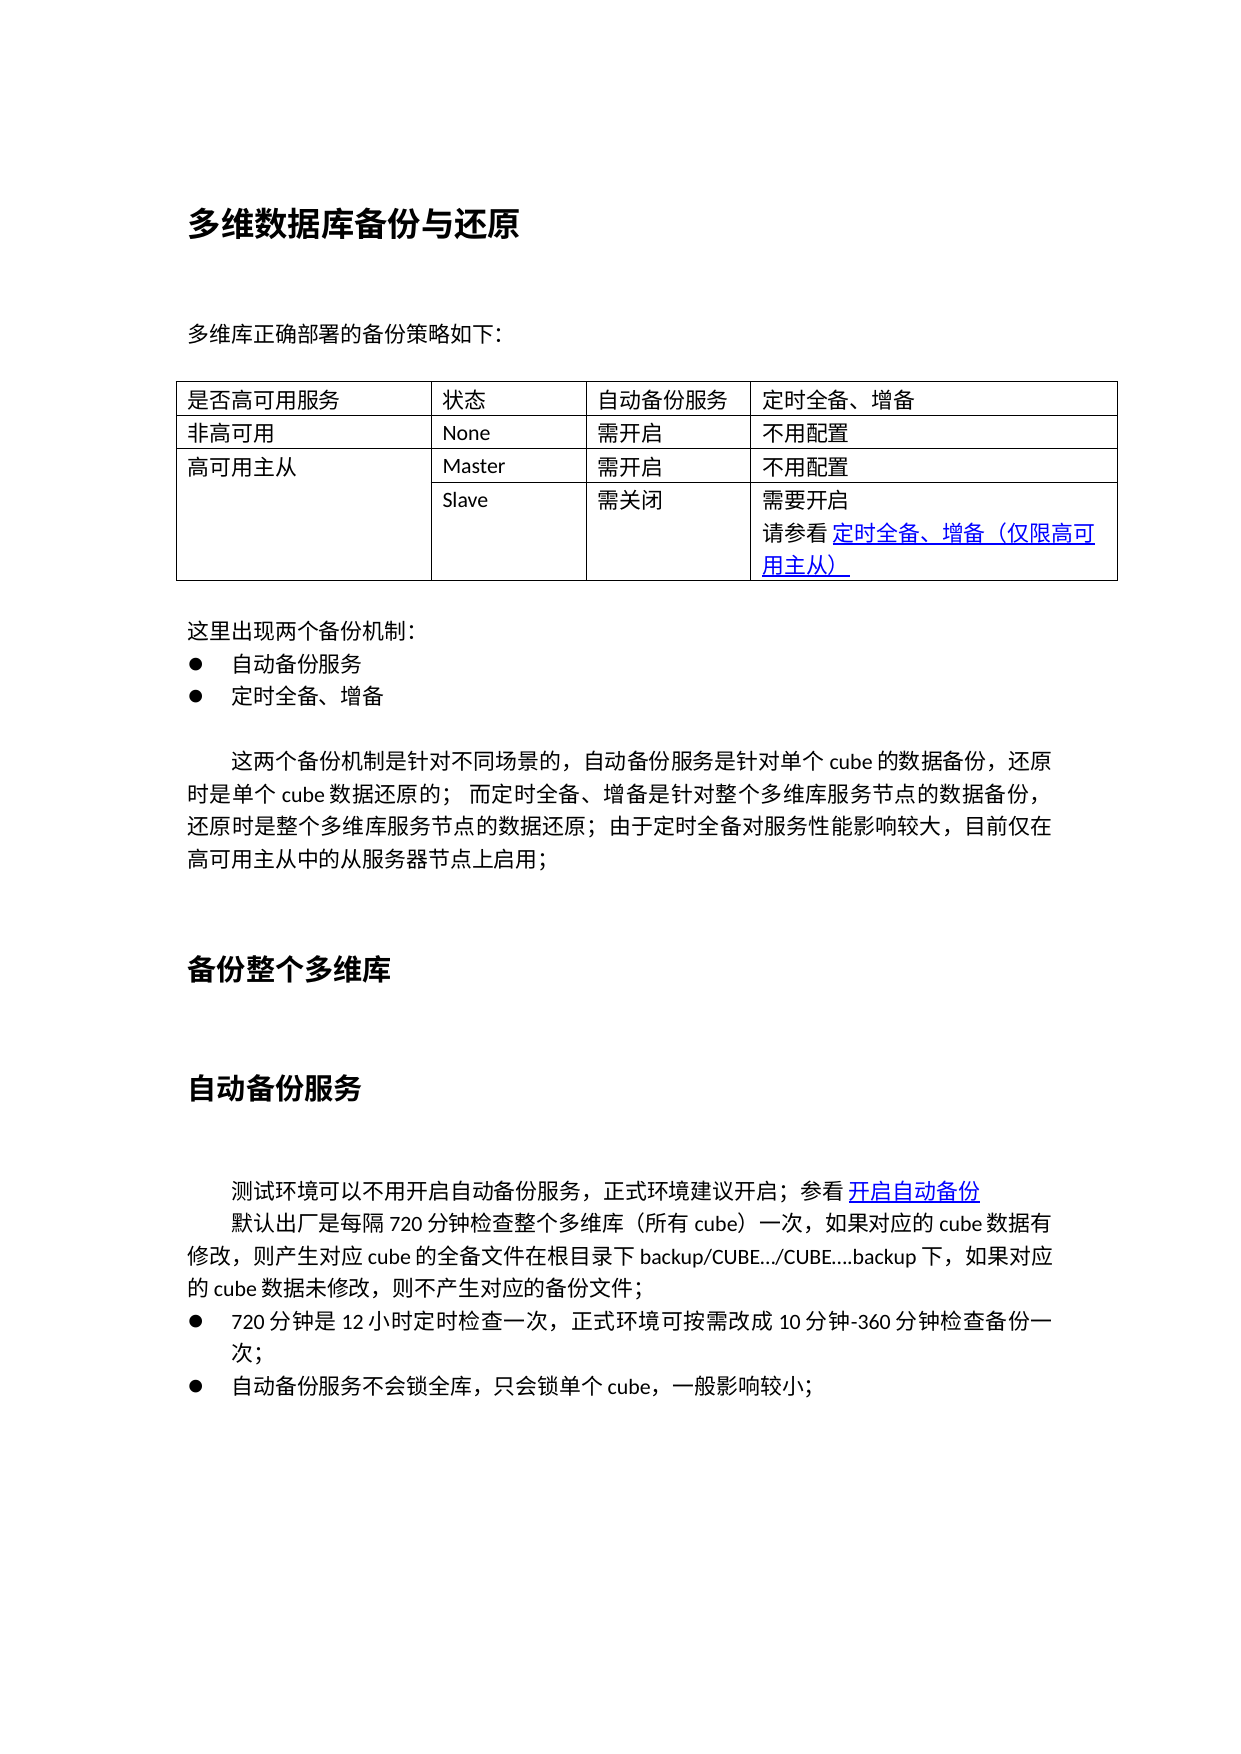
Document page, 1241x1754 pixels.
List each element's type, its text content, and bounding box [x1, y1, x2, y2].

table_cell None [432, 416, 586, 448]
table_cell Master [432, 449, 586, 482]
text 这里出现两个备份机制： [187, 614, 1053, 646]
text 默认出厂是每隔720分钟检查整个多维库（所有cube）一次，如果对应的cube数据有修改，则产生对应cube的全备文件在根目录下backup/CUBE…/CUBE….backup下，如果对应的cube数据未修改，则不产生对应的备份文件； [187, 1206, 1053, 1303]
table_header 状态 [432, 382, 586, 415]
list 自动备份服务 [187, 646, 1053, 679]
table_cell 不用配置 [751, 449, 1117, 482]
list 720分钟是12小时定时检查一次，正式环境可按需改成10分钟-360分钟检查备份一次； [187, 1303, 1053, 1368]
subtitle 备份整个多维库 [187, 936, 1053, 1001]
table_header 定时全备、增备 [751, 382, 1117, 415]
list 定时全备、增备 [187, 679, 1053, 711]
table_cell 非高可用 [177, 416, 431, 448]
table_cell Slave [432, 483, 586, 580]
table_header 自动备份服务 [587, 382, 750, 415]
text 测试环境可以不用开启自动备份服务，正式环境建议开启；参看 开启自动备份 [187, 1173, 1053, 1206]
subtitle 多维数据库备份与还原 [187, 189, 1053, 254]
table_cell 需开启 [587, 449, 750, 482]
table_cell 高可用主从 [177, 449, 431, 580]
table_cell 需要开启 请参看 定时全备、增备（仅限高可用主从） [751, 483, 1117, 580]
table_cell 需开启 [587, 416, 750, 448]
text 多维库正确部署的备份策略如下： [187, 316, 1053, 349]
table_cell 不用配置 [751, 416, 1117, 448]
subtitle 自动备份服务 [187, 1054, 1053, 1119]
text 这两个备份机制是针对不同场景的，自动备份服务是针对单个cube的数据备份，还原时是单个cube数据还原的； 而定时全备、增备是针对整个多维库服务节点的数据备份，还原时是整个多维库服务节点的数据还原；由于定时全备对服务性能影响较大，目前仅在高可用主从中的从服务器节点上启用； [187, 744, 1053, 874]
list 自动备份服务不会锁全库，只会锁单个cube，一般影响较小； [187, 1368, 1053, 1401]
table_header 是否高可用服务 [177, 382, 431, 415]
table_cell 需关闭 [587, 483, 750, 580]
